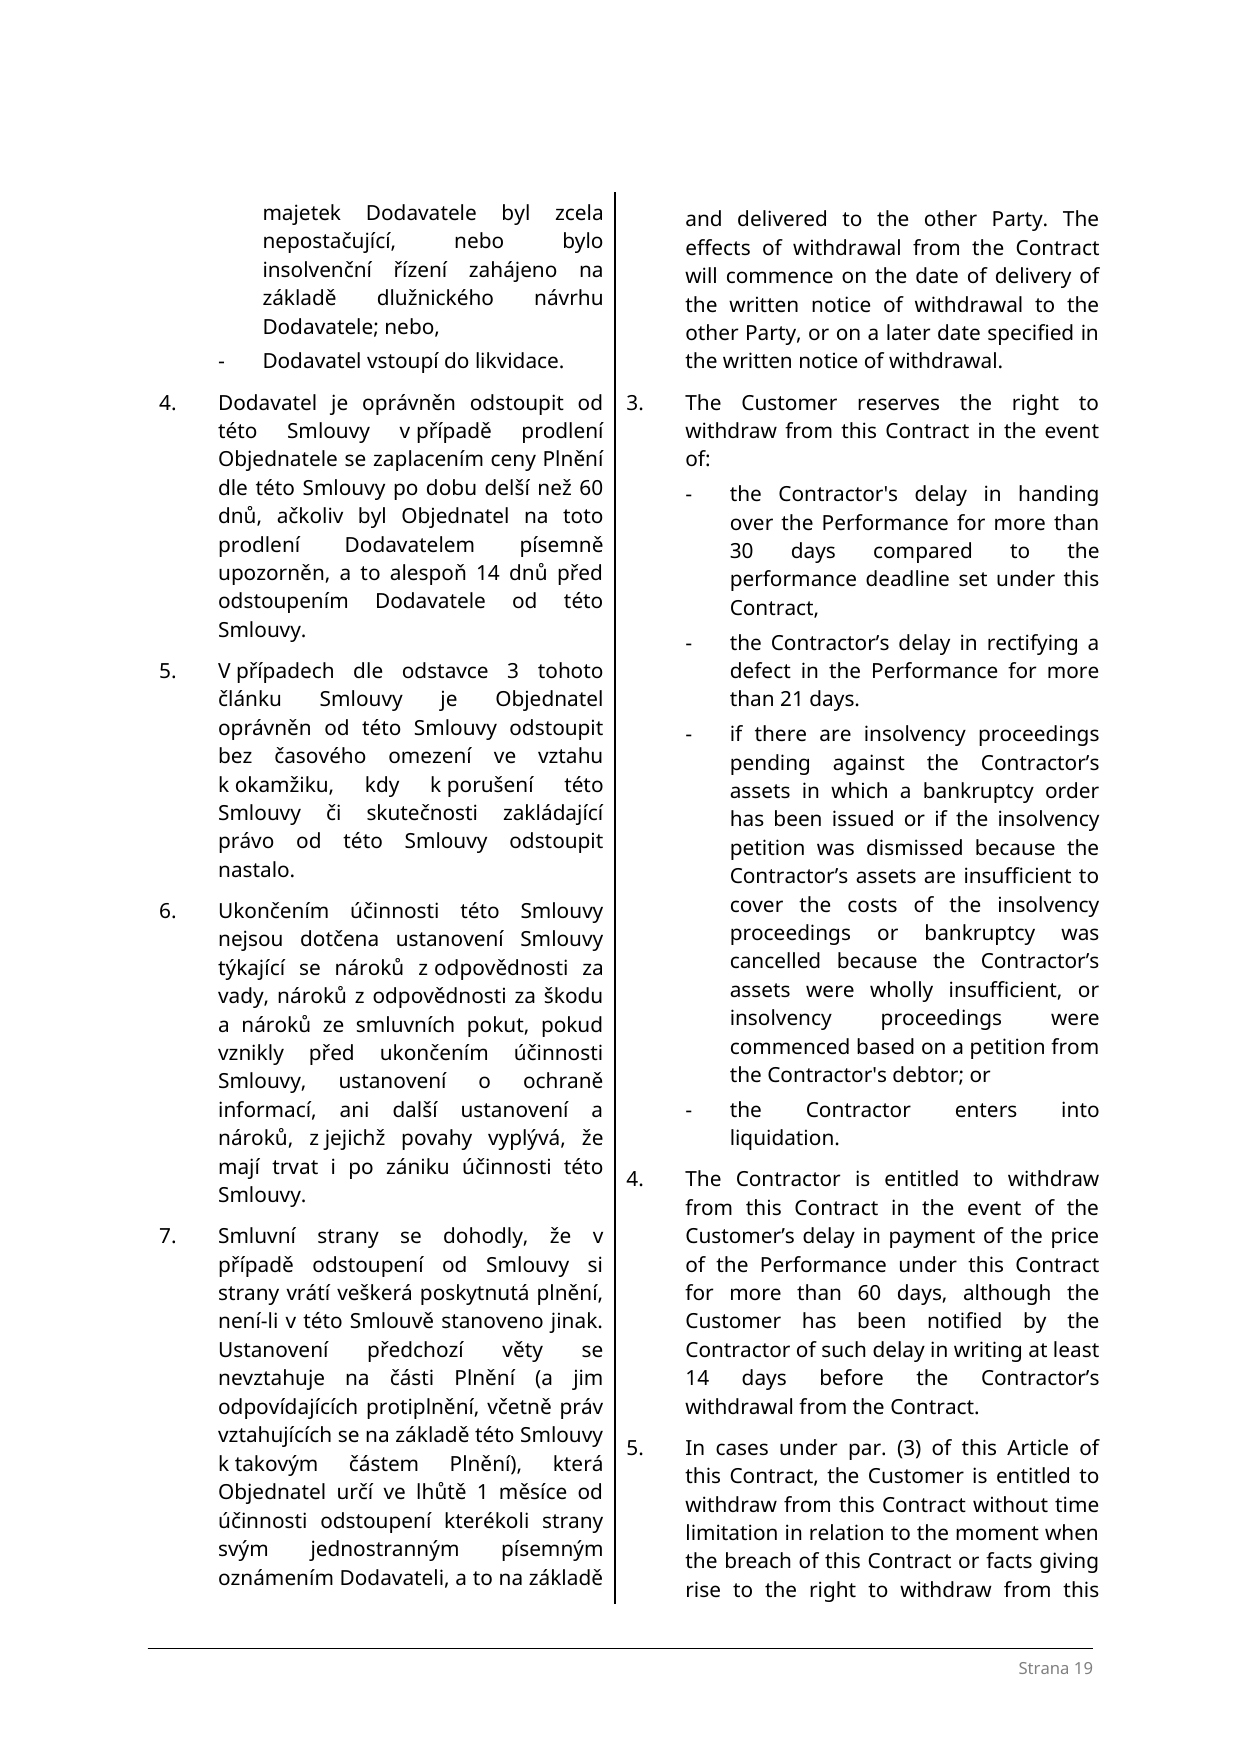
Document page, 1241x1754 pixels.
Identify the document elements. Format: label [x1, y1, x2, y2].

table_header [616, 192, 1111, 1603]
table_header [148, 192, 614, 1603]
